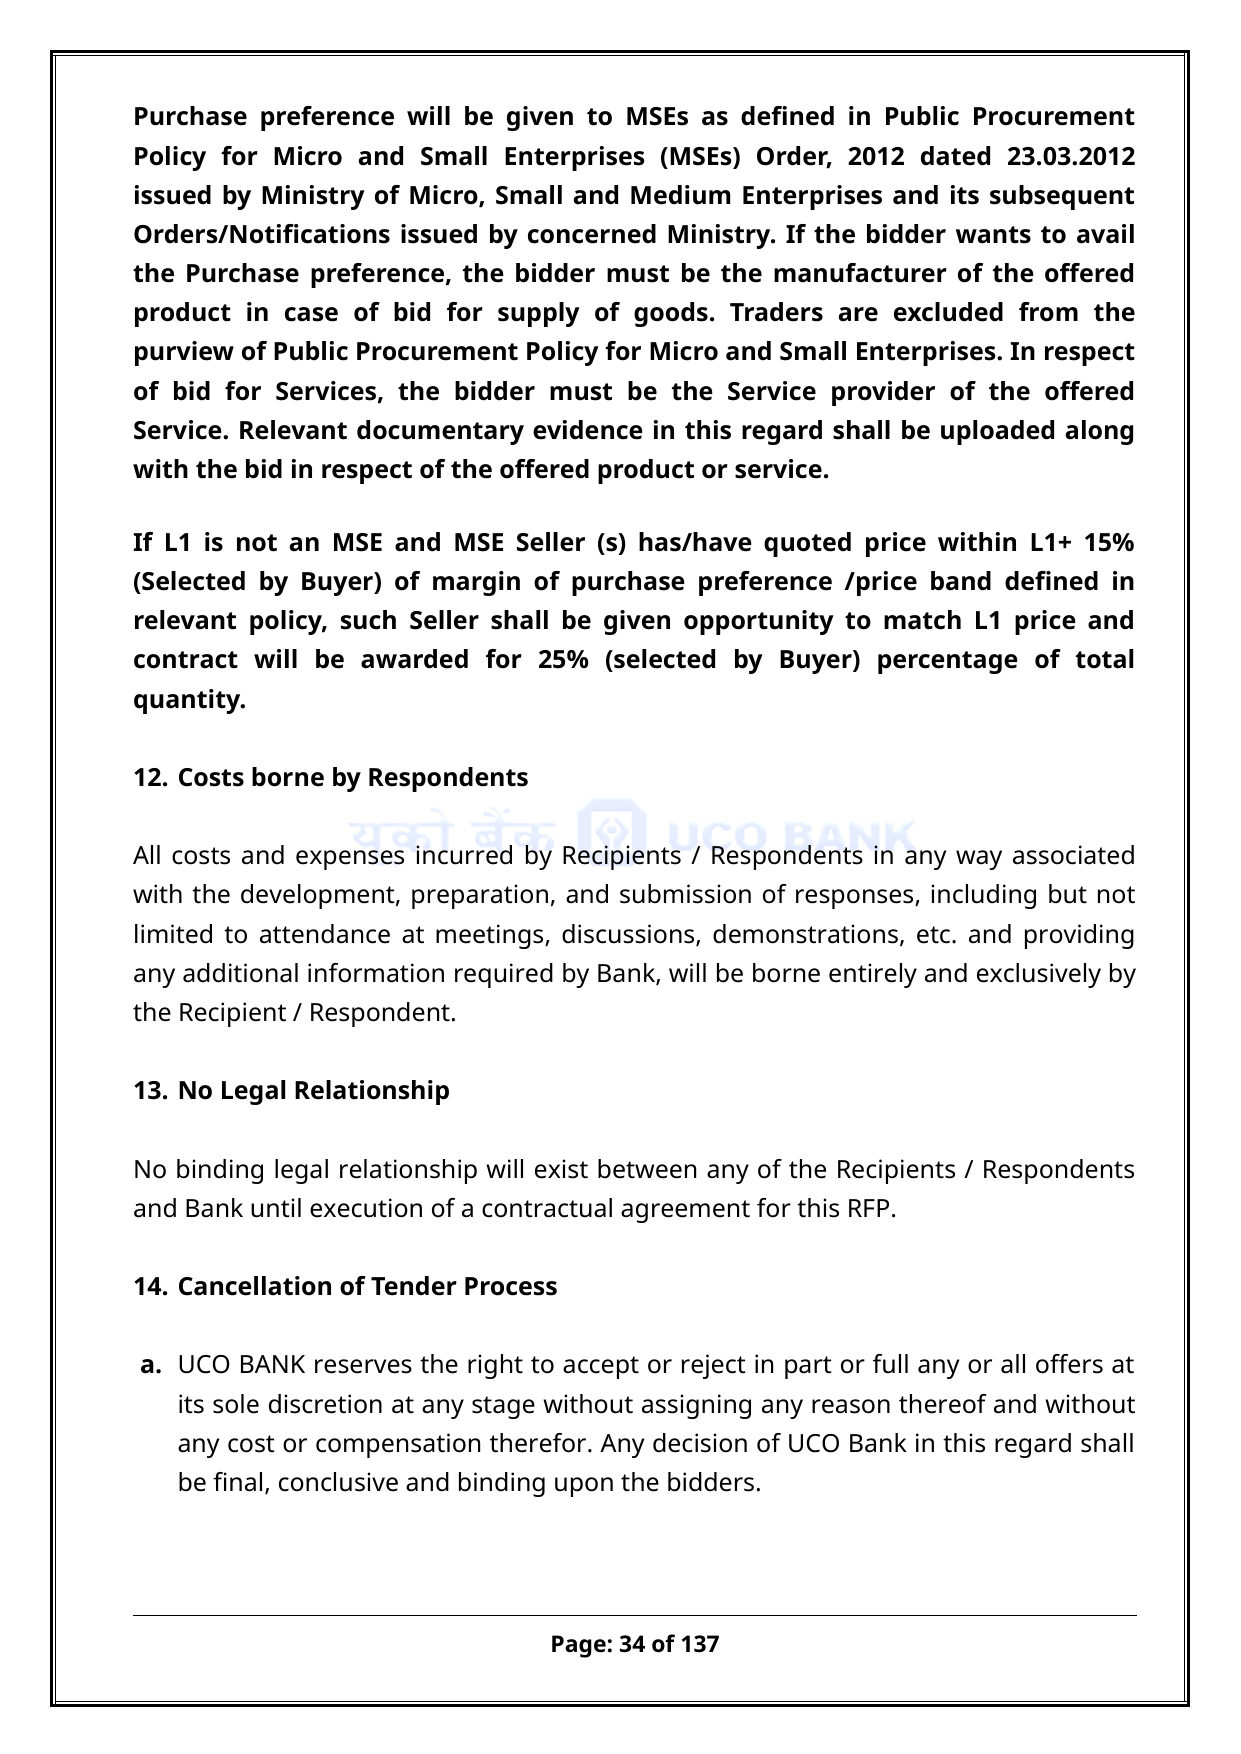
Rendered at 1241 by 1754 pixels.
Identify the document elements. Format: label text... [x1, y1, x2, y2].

subtitle Cancellation of Tender Process [133, 1269, 1137, 1303]
subtitle Purchase preference will be given to MSEs as defined in Public Procurement Policy for Micro and Small Enterprises (MSEs) Order, 2012 dated 23.03.2012 issued by Ministry of Micro, Small and Medium Enterprises and its subsequent Orders/Notifications issued by concerned Ministry. If the bidder wants to avail the Purchase preference, the bidder must be the manufacturer of the offered product in case of bid for supply of goods. Traders are excluded from the purview of Public Procurement Policy for Micro and Small Enterprises. In respect of bid for Services, the bidder must be the Service provider of the offered Service. Relevant documentary evidence in this regard shall be uploaded along with the bid in respect of the offered product or service. [133, 99, 1137, 486]
subtitle If L1 is not an MSE and MSE Seller (s) has/have quoted price within L1+ 15% (Selected by Buyer) of margin of purchase preference /price band defined in relevant policy, such Seller shall be given opportunity to match L1 price and contract will be awarded for 25% (selected by Buyer) percentage of total quantity. [133, 525, 1137, 715]
subtitle Costs borne by Respondents [133, 760, 1137, 794]
text No binding legal relationship will exist between any of the Recipients / Respondents and Bank until execution of a contractual agreement for this RFP. [133, 1151, 1137, 1224]
list UCO BANK reserves the right to accept or reject in part or full any or all offers at its sole discretion at any stage without assigning any reason thereof and without any cost or compensation therefor. Any decision of UCO Bank in this regard shall be final, conclusive and binding upon the bidders. [140, 1347, 1137, 1499]
subtitle No Legal Relationship [133, 1073, 1137, 1107]
text All costs and expenses incurred by Recipients / Respondents in any way associated with the development, preparation, and submission of responses, including but not limited to attendance at meetings, discussions, demonstrations, etc. and providing any additional information required by Bank, will be borne entirely and exclusively by the Recipient / Respondent. [133, 838, 1137, 1029]
